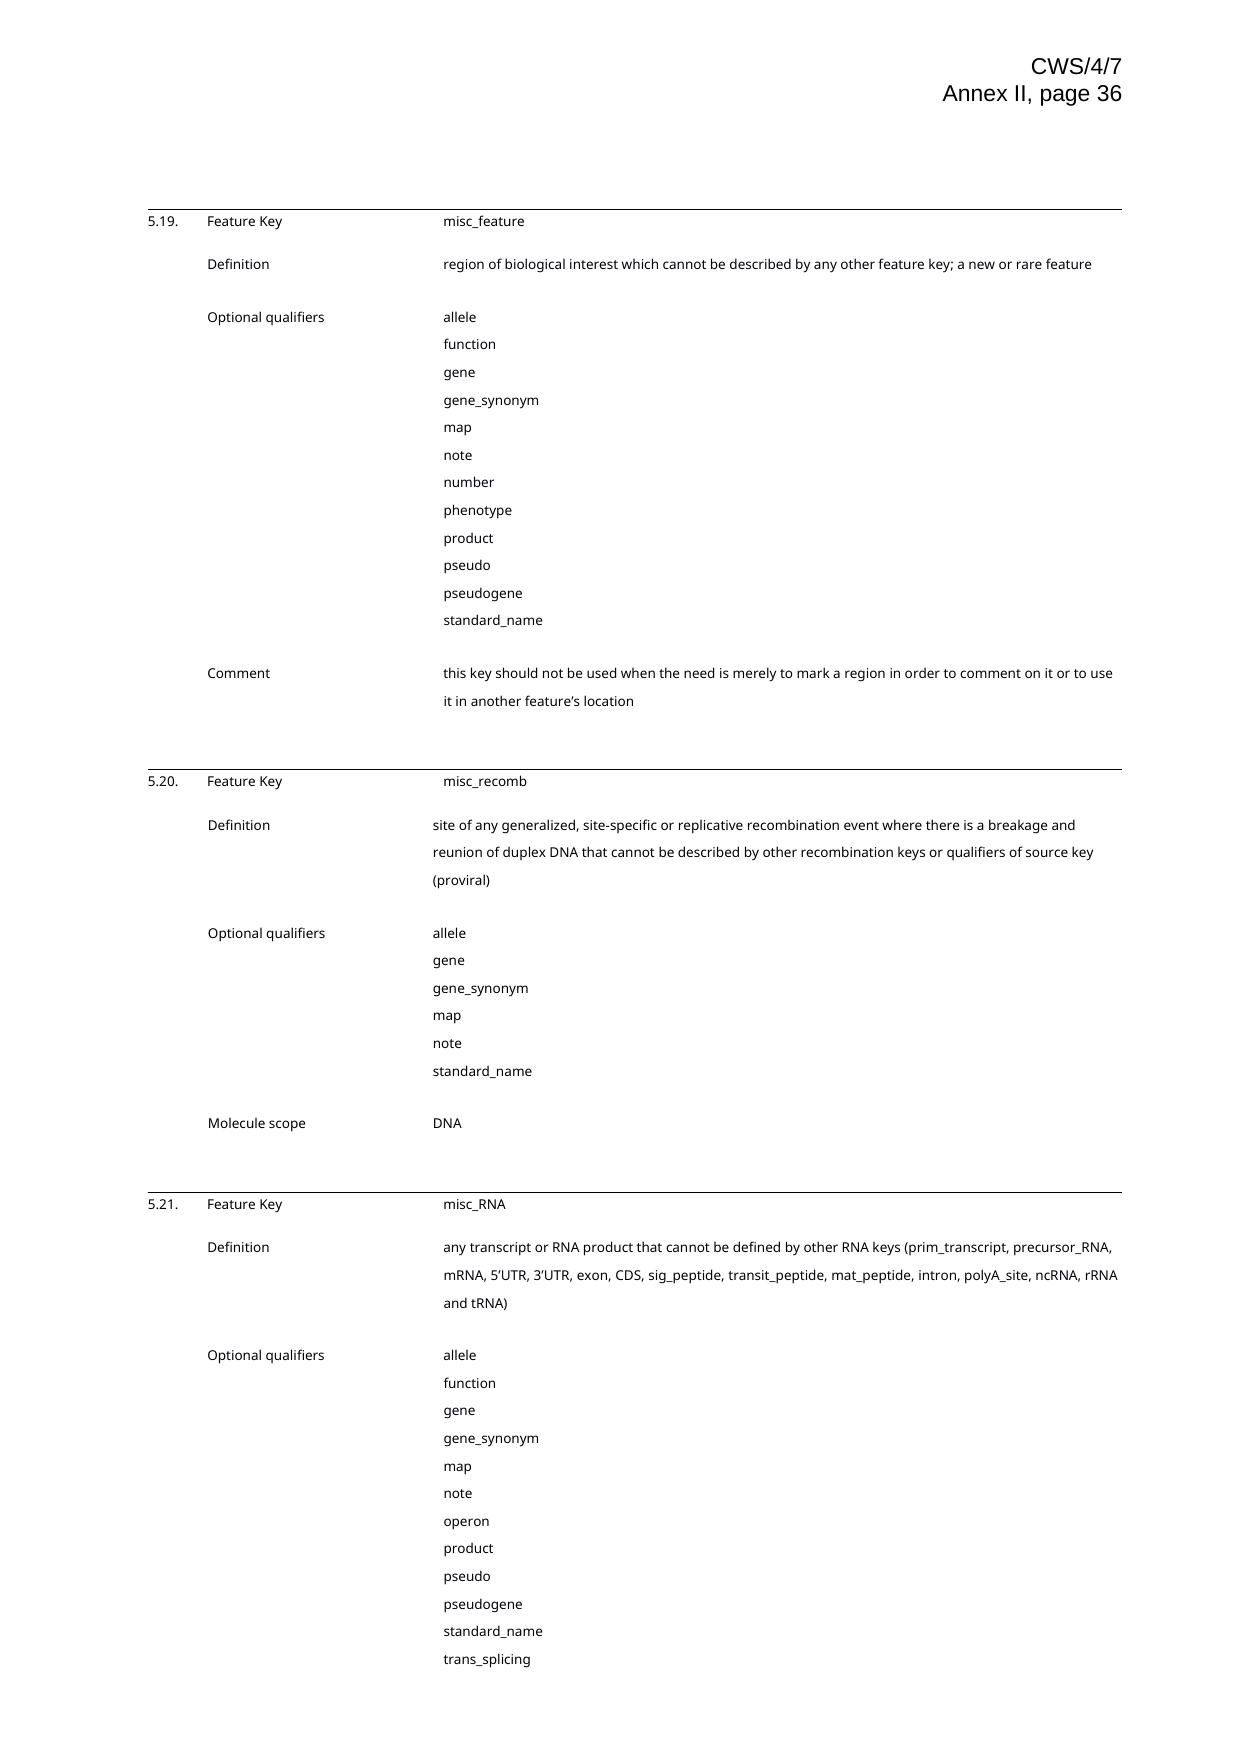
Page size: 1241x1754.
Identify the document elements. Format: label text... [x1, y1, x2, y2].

text Optional qualifiers allele [207, 308, 1122, 326]
list 5.21. Feature Key misc_RNA [148, 1193, 1122, 1213]
text standard_name [443, 1622, 1122, 1641]
text pseudogene [443, 1594, 1122, 1613]
text product [443, 1539, 1122, 1558]
text standard_name [443, 611, 1122, 630]
text function [443, 1374, 1122, 1392]
text note [443, 1484, 1122, 1503]
text gene_synonym [433, 979, 1122, 997]
text product [443, 528, 1122, 547]
text note [433, 1034, 1122, 1052]
text phenotype [443, 501, 1122, 519]
text number [443, 473, 1122, 492]
text Definition region of biological interest which cannot be described by any other feature key; a new or rare feature [207, 255, 1122, 273]
text gene_synonym [443, 391, 1122, 409]
list 5.19. Feature Key misc_feature [148, 210, 1122, 230]
text Optional qualifiers allele [207, 1346, 1122, 1364]
text gene_synonym [443, 1429, 1122, 1447]
text gene [443, 1401, 1122, 1420]
text Comment this key should not be used when the need is merely to mark a region in order to comment on it or to use it in another feature’s location [207, 664, 1122, 710]
text function [443, 335, 1122, 354]
text pseudo [443, 1567, 1122, 1585]
text gene [433, 951, 1122, 969]
text map [433, 1006, 1122, 1025]
list 5.20. Feature Key misc_recomb [148, 770, 1122, 791]
text Optional qualifiers allele [208, 923, 1122, 942]
text Molecule scope DNA [208, 1114, 1122, 1133]
text gene [443, 363, 1122, 381]
text pseudo [443, 556, 1122, 574]
text operon [443, 1512, 1122, 1530]
text pseudogene [443, 584, 1122, 602]
text Definition site of any generalized, site-specific or replicative recombination event where there is a breakage and reunion of duplex DNA that cannot be described by other recombination keys or qualifiers of source key (proviral) [208, 816, 1122, 889]
text map [443, 418, 1122, 437]
text trans_splicing [443, 1650, 1122, 1668]
text map [443, 1457, 1122, 1475]
text note [443, 446, 1122, 464]
text standard_name [433, 1062, 1122, 1080]
text Definition any transcript or RNA product that cannot be defined by other RNA keys (prim_transcript, precursor_RNA, mRNA, 5’UTR, 3’UTR, exon, CDS, sig_peptide, transit_peptide, mat_peptide, intron, polyA_site, ncRNA, rRNA and tRNA) [207, 1238, 1122, 1312]
